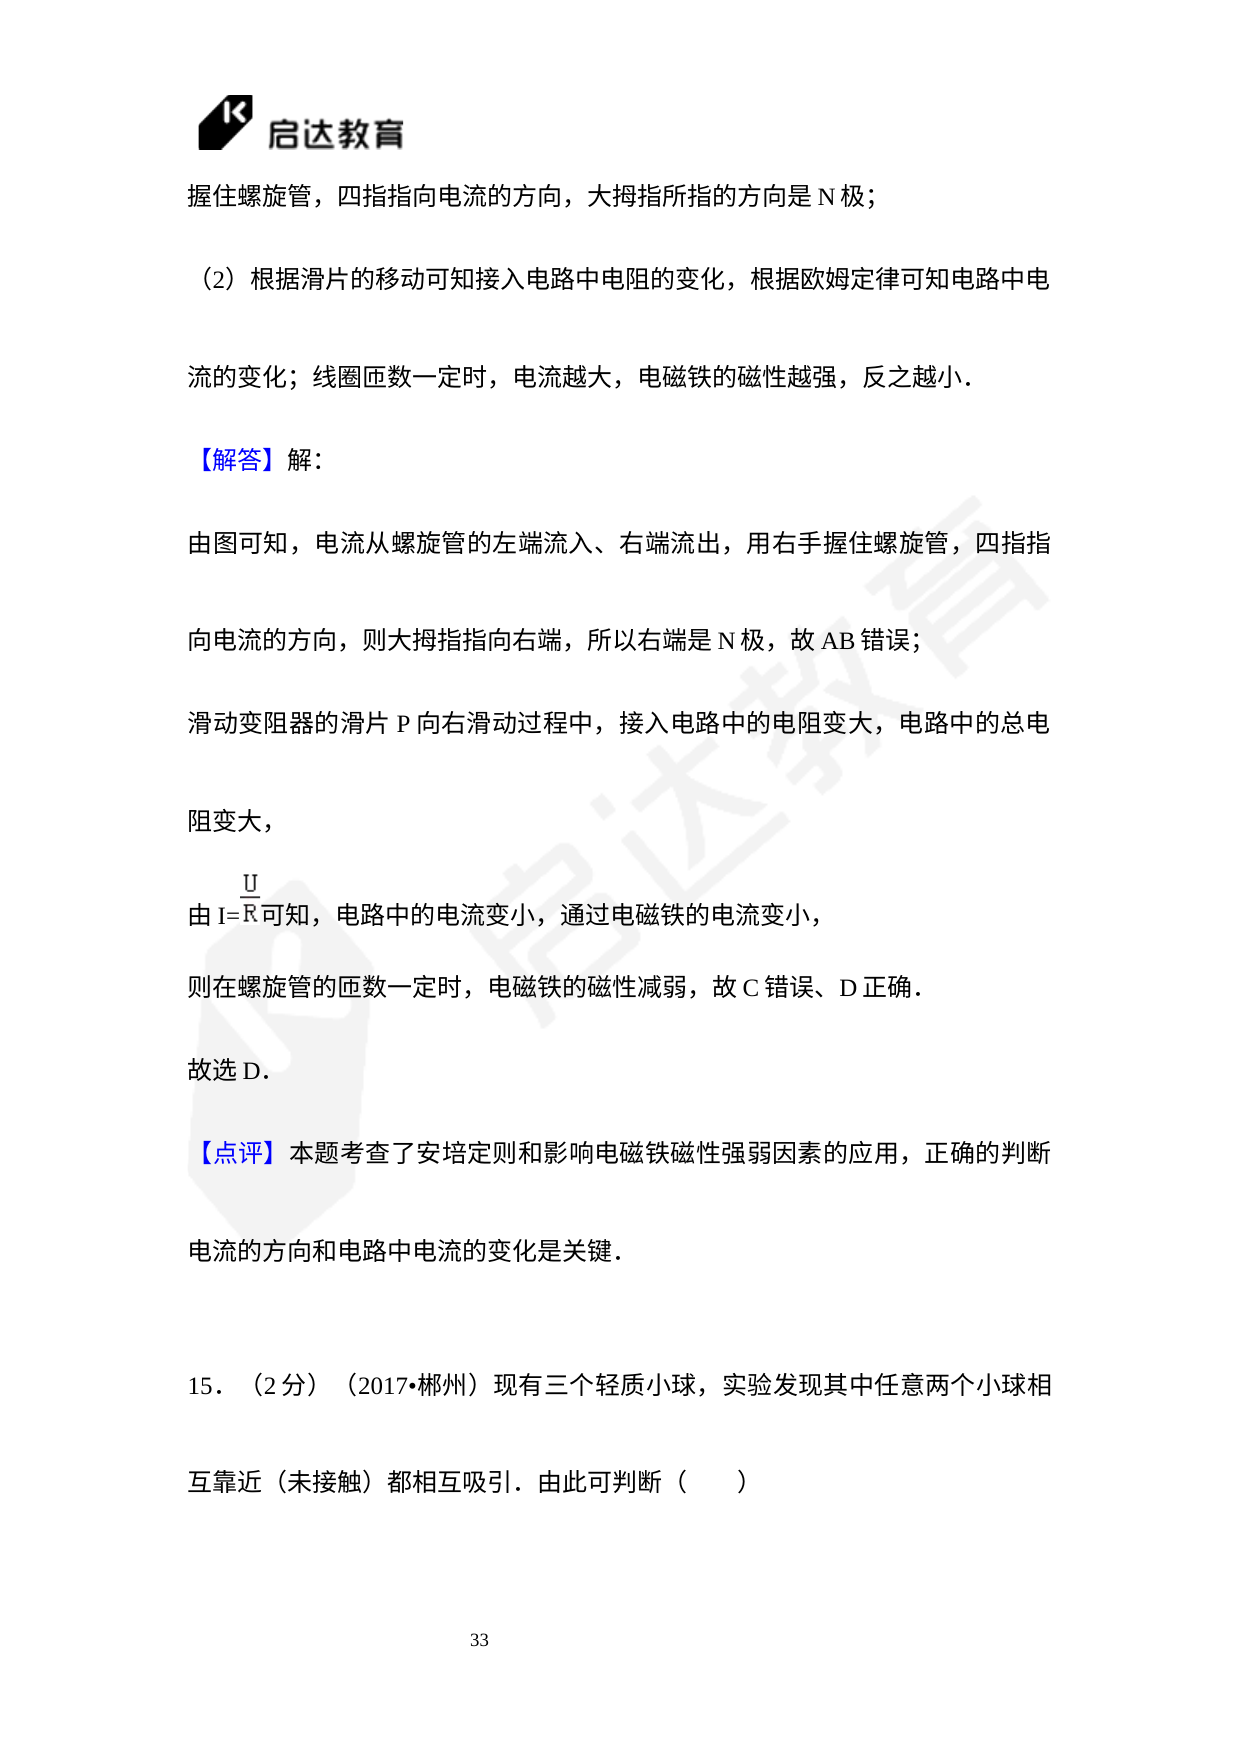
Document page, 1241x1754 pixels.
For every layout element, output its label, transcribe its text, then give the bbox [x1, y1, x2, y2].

text 则在螺旋管的匝数一定时，电磁铁的磁性减弱，故C错误、D正确． [187, 953, 1053, 1018]
text （2）根据滑片的移动可知接入电路中电阻的变化，根据欧姆定律可知电路中电流的变化；线圈匝数一定时，电流越大，电磁铁的磁性越强，反之越小． [187, 245, 1053, 408]
text 由图可知，电流从螺旋管的左端流入、右端流出，用右手握住螺旋管，四指指向电流的方向，则大拇指指向右端，所以右端是N极，故AB错误； [187, 509, 1053, 671]
picture [240, 870, 261, 925]
text 滑动变阻器的滑片P向右滑动过程中，接入电路中的电阻变大，电路中的总电阻变大， [187, 689, 1053, 852]
picture [198, 95, 404, 150]
text 【点评】本题考查了安培定则和影响电磁铁磁性强弱因素的应用，正确的判断电流的方向和电路中电流的变化是关键． [187, 1119, 1053, 1282]
text 【解答】解： [187, 426, 1053, 491]
text 15．（2分）（2017•郴州）现有三个轻质小球，实验发现其中任意两个小球相互靠近（未接触）都相互吸引．由此可判断（ ） [187, 1351, 1053, 1513]
text 由I=可知，电路中的电流变小，通过电磁铁的电流变小， [187, 870, 1053, 935]
text 故选D． [187, 1036, 1053, 1101]
text 【分析】（1）根据安培定则判断电磁铁右端的N、S极，即伸出右手，用右手握住螺旋管，四指指向电流的方向，大拇指所指的方向是N极； [187, 162, 1053, 227]
